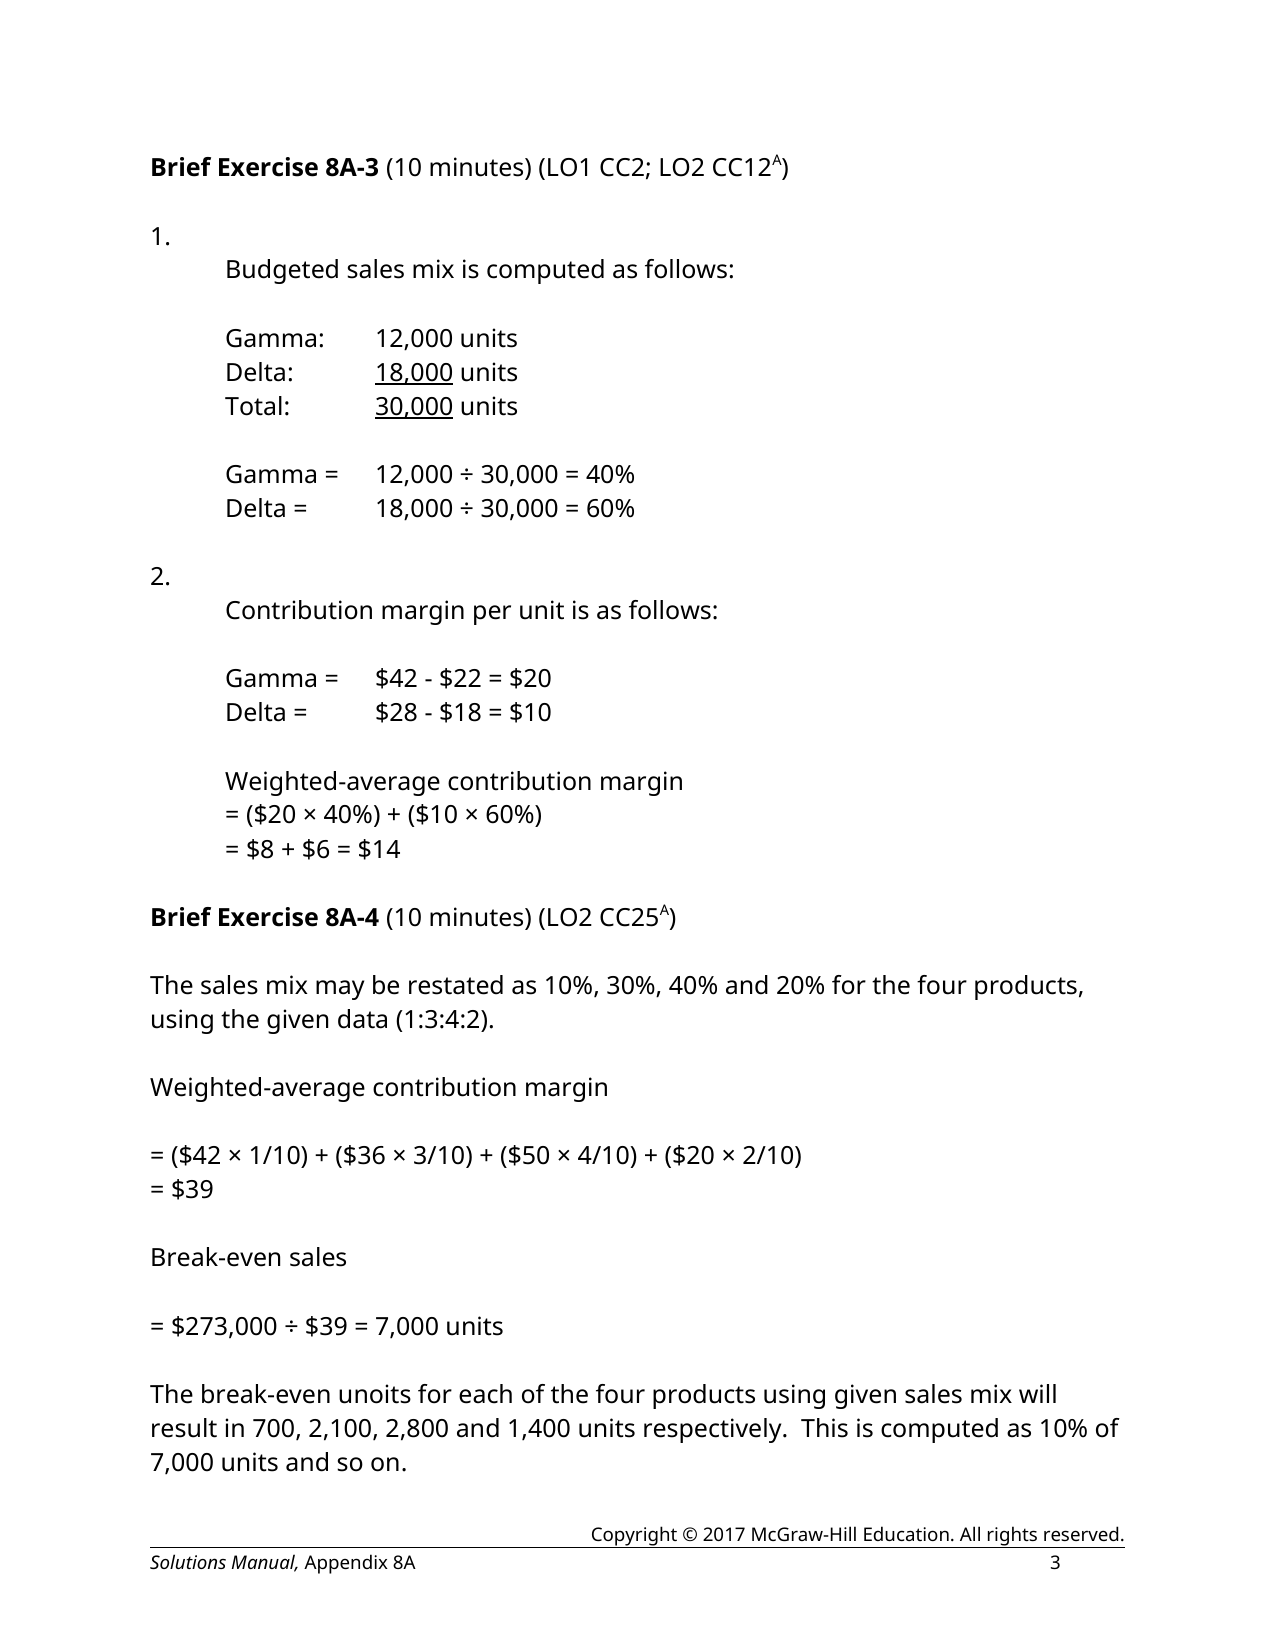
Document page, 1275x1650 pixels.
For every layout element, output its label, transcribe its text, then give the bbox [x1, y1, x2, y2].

text Delta = $28 - $18 = $10 [150, 695, 1125, 729]
text Budgeted sales mix is computed as follows: [150, 252, 1125, 286]
text Delta = 18,000 ÷ 30,000 = 60% [150, 491, 1125, 525]
text Contribution margin per unit is as follows: [150, 593, 1125, 627]
text Gamma = 12,000 ÷ 30,000 = 40% [150, 457, 1125, 491]
text = $8 + $6 = $14 [150, 831, 1125, 865]
text Delta: 18,000 units [150, 354, 1125, 388]
text Weighted-average contribution margin [150, 763, 1125, 797]
text = ($42 × 1/10) + ($36 × 3/10) + ($50 × 4/10) + ($20 × 2/10) [150, 1138, 1125, 1172]
text Total: 30,000 units [150, 388, 1125, 422]
text 2. [150, 559, 1125, 593]
text Break-even sales [150, 1240, 1125, 1274]
text = $273,000 ÷ $39 = 7,000 units [150, 1308, 1125, 1342]
text Gamma: 12,000 units [150, 320, 1125, 354]
text Weighted-average contribution margin [150, 1070, 1125, 1104]
text The break-even unoits for each of the four products using given sales mix will result in 700, 2,100, 2,800 and 1,400 units respectively. This is computed as 10% of 7,000 units and so on. [150, 1376, 1125, 1478]
text Brief Exercise 8A-4 (10 minutes) (LO2 CC25A) [150, 899, 1125, 933]
text 1. [150, 218, 1125, 252]
text The sales mix may be restated as 10%, 30%, 40% and 20% for the four products, using the given data (1:3:4:2). [150, 967, 1125, 1036]
text Gamma = $42 - $22 = $20 [150, 661, 1125, 695]
text = ($20 × 40%) + ($10 × 60%) [150, 797, 1125, 831]
text Brief Exercise 8A-3 (10 minutes) (LO1 CC2; LO2 CC12A) [150, 150, 1125, 184]
text = $39 [150, 1172, 1125, 1206]
